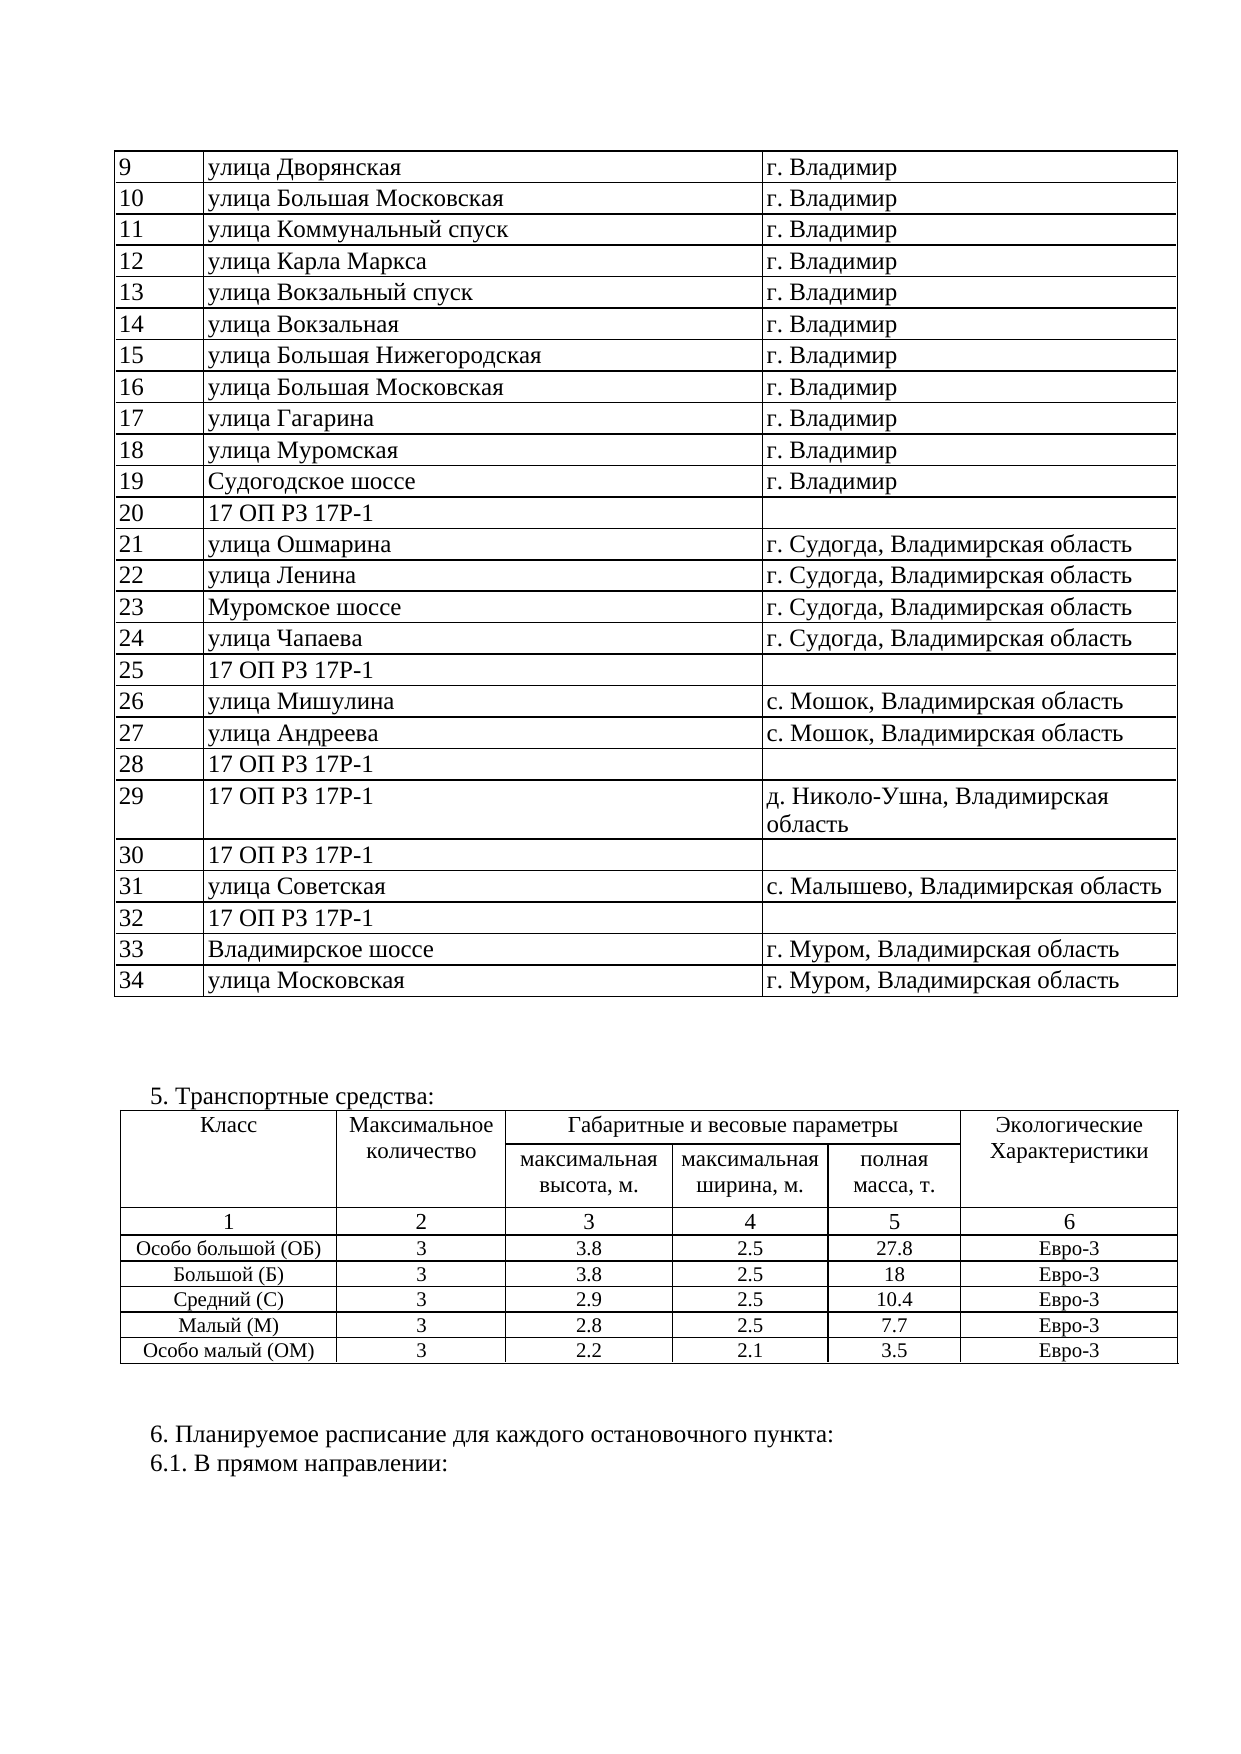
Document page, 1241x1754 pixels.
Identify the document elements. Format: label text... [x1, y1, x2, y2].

table_cell 27 [115, 717, 203, 748]
table_cell улица Андреева [204, 718, 762, 748]
table_cell с. Мошок, Владимирская область [763, 716, 1177, 748]
table_cell 3.5 [829, 1338, 960, 1362]
table_cell г. Муром, Владимирская область [763, 933, 1177, 964]
table_cell г. Владимир [763, 152, 1177, 181]
table_cell 3 [337, 1236, 505, 1260]
table_cell 31 [115, 871, 203, 901]
table_cell 12 [115, 245, 203, 276]
table_cell Большой (Б) [121, 1262, 336, 1286]
table_cell 15 [115, 340, 203, 370]
table_cell г. Владимир [763, 244, 1177, 276]
table_cell Евро-3 [961, 1262, 1177, 1286]
table_cell 33 [115, 934, 203, 964]
table_cell 2.9 [506, 1287, 672, 1311]
table_cell 34 [115, 965, 203, 996]
table_cell 13 [115, 277, 203, 307]
text 5. Транспортные средства: [150, 1081, 1090, 1110]
table_cell улица Вокзальный спуск [204, 277, 762, 307]
table_cell г. Владимир [763, 370, 1177, 402]
table_cell с. Мошок, Владимирская область [763, 685, 1177, 716]
table_cell 30 [115, 839, 203, 870]
table_cell 17 ОП РЗ 17Р-1 [204, 749, 762, 779]
table_cell 2.2 [506, 1338, 672, 1362]
table_cell 20 [115, 497, 203, 527]
table_cell 18 [829, 1262, 960, 1286]
table_cell [763, 838, 1177, 870]
table_cell улица Московская [204, 966, 762, 996]
table_cell г. Судогда, Владимирская область [763, 559, 1177, 590]
table_cell 10 [115, 183, 203, 213]
table_cell Евро-3 [961, 1287, 1177, 1311]
table_cell 2.5 [673, 1313, 827, 1337]
table_cell улица Большая Московская [204, 183, 762, 213]
table_cell с. Малышево, Владимирская область [763, 870, 1177, 901]
table_header Класс [121, 1111, 336, 1206]
table_cell 18 [115, 434, 203, 464]
table_cell г. Судогда, Владимирская область [763, 590, 1177, 622]
table_cell Малый (М) [121, 1313, 336, 1337]
table_cell 17 ОП РЗ 17Р-1 [204, 781, 762, 838]
table_cell 17 ОП РЗ 17Р-1 [204, 840, 762, 870]
table_cell г. Владимир [763, 213, 1177, 244]
table_cell 1 [121, 1208, 336, 1234]
table_cell 17 [115, 403, 203, 433]
table_cell Евро-3 [961, 1313, 1177, 1337]
table_cell 3 [337, 1262, 505, 1286]
table_cell полная масса, т. [829, 1145, 960, 1206]
table_cell г. Судогда, Владимирская область [763, 622, 1177, 653]
table_cell 4 [673, 1208, 827, 1234]
table_cell Особо малый (ОМ) [121, 1338, 336, 1362]
table_cell Средний (С) [121, 1287, 336, 1311]
table_cell 2.5 [673, 1236, 827, 1260]
table_cell 21 [115, 529, 203, 559]
table_cell 3 [337, 1313, 505, 1337]
table_cell г. Владимир [763, 339, 1177, 370]
table_cell г. Владимир [763, 433, 1177, 464]
table_cell г. Судогда, Владимирская область [763, 528, 1177, 559]
table_cell улица Муромская [204, 435, 762, 464]
table_cell 22 [115, 560, 203, 590]
table_cell 32 [115, 902, 203, 933]
table_cell Владимирское шоссе [204, 934, 762, 964]
table_cell 2.5 [673, 1287, 827, 1311]
table_cell Евро-3 [961, 1338, 1177, 1362]
table_cell 3 [337, 1338, 505, 1362]
table_cell 6 [961, 1208, 1177, 1234]
table_cell 23 [115, 591, 203, 622]
table_cell улица Мишулина [204, 686, 762, 716]
table_header Экологические Характеристики [961, 1111, 1177, 1206]
table_cell улица Карла Маркса [204, 246, 762, 276]
table_cell 17 ОП РЗ 17Р-1 [204, 903, 762, 933]
table_cell 16 [115, 371, 203, 402]
table_cell 28 [115, 749, 203, 779]
table_cell Муромское шоссе [204, 592, 762, 622]
table_cell 25 [115, 654, 203, 685]
table_cell 14 [115, 308, 203, 339]
table_cell 3.8 [506, 1236, 672, 1260]
table_cell 5 [829, 1208, 960, 1234]
table_cell 26 [115, 686, 203, 716]
table_header Максимальное количество [337, 1111, 505, 1206]
table_cell 17 ОП РЗ 17Р-1 [204, 655, 762, 685]
table_cell улица Гагарина [204, 403, 762, 433]
table_cell 27.8 [829, 1236, 960, 1260]
table_cell улица Вокзальная [204, 309, 762, 339]
table_cell улица Большая Нижегородская [204, 340, 762, 370]
table_cell [763, 901, 1177, 933]
table_cell 7.7 [829, 1313, 960, 1337]
table_cell 17 ОП РЗ 17Р-1 [204, 498, 762, 527]
table_cell 2.8 [506, 1313, 672, 1337]
table_cell улица Коммунальный спуск [204, 215, 762, 244]
table_cell улица Советская [204, 871, 762, 901]
table_cell 2 [337, 1208, 505, 1234]
table_cell Евро-3 [961, 1236, 1177, 1260]
table_cell г. Владимир [763, 307, 1177, 339]
text 6.1. В прямом направлении: [150, 1448, 1090, 1477]
table_cell улица Чапаева [204, 623, 762, 653]
table_cell Особо большой (ОБ) [121, 1236, 336, 1260]
table_cell максимальная ширина, м. [673, 1145, 827, 1206]
table_cell Судогодское шоссе [204, 466, 762, 496]
table_cell 2.1 [673, 1338, 827, 1362]
table_cell улица Ошмарина [204, 529, 762, 559]
table_cell 24 [115, 623, 203, 653]
table_cell г. Владимир [763, 402, 1177, 433]
table_cell г. Муром, Владимирская область [763, 964, 1177, 996]
table_header Габаритные и весовые параметры [506, 1111, 960, 1143]
table_cell 3 [337, 1287, 505, 1311]
table_cell максимальная высота, м. [506, 1145, 672, 1206]
table_cell улица Дворянская [204, 152, 762, 181]
table_cell 3.8 [506, 1262, 672, 1286]
table_cell улица Ленина [204, 561, 762, 590]
table_cell [763, 496, 1177, 527]
table_cell г. Владимир [763, 276, 1177, 307]
table_cell 10.4 [829, 1287, 960, 1311]
table_cell 2.5 [673, 1262, 827, 1286]
table_cell г. Владимир [763, 465, 1177, 496]
table_cell 11 [115, 214, 203, 244]
table_cell 29 [115, 780, 203, 838]
table_cell [763, 748, 1177, 779]
table_cell улица Большая Московская [204, 372, 762, 402]
table_cell 3 [506, 1208, 672, 1234]
table_cell 19 [115, 466, 203, 496]
table_cell г. Владимир [763, 181, 1177, 213]
text 6. Планируемое расписание для каждого остановочного пункта: [150, 1419, 1090, 1448]
table_cell д. Николо-Ушна, Владимирская область [763, 779, 1177, 838]
table_cell 9 [115, 152, 203, 181]
table_cell [763, 653, 1177, 685]
